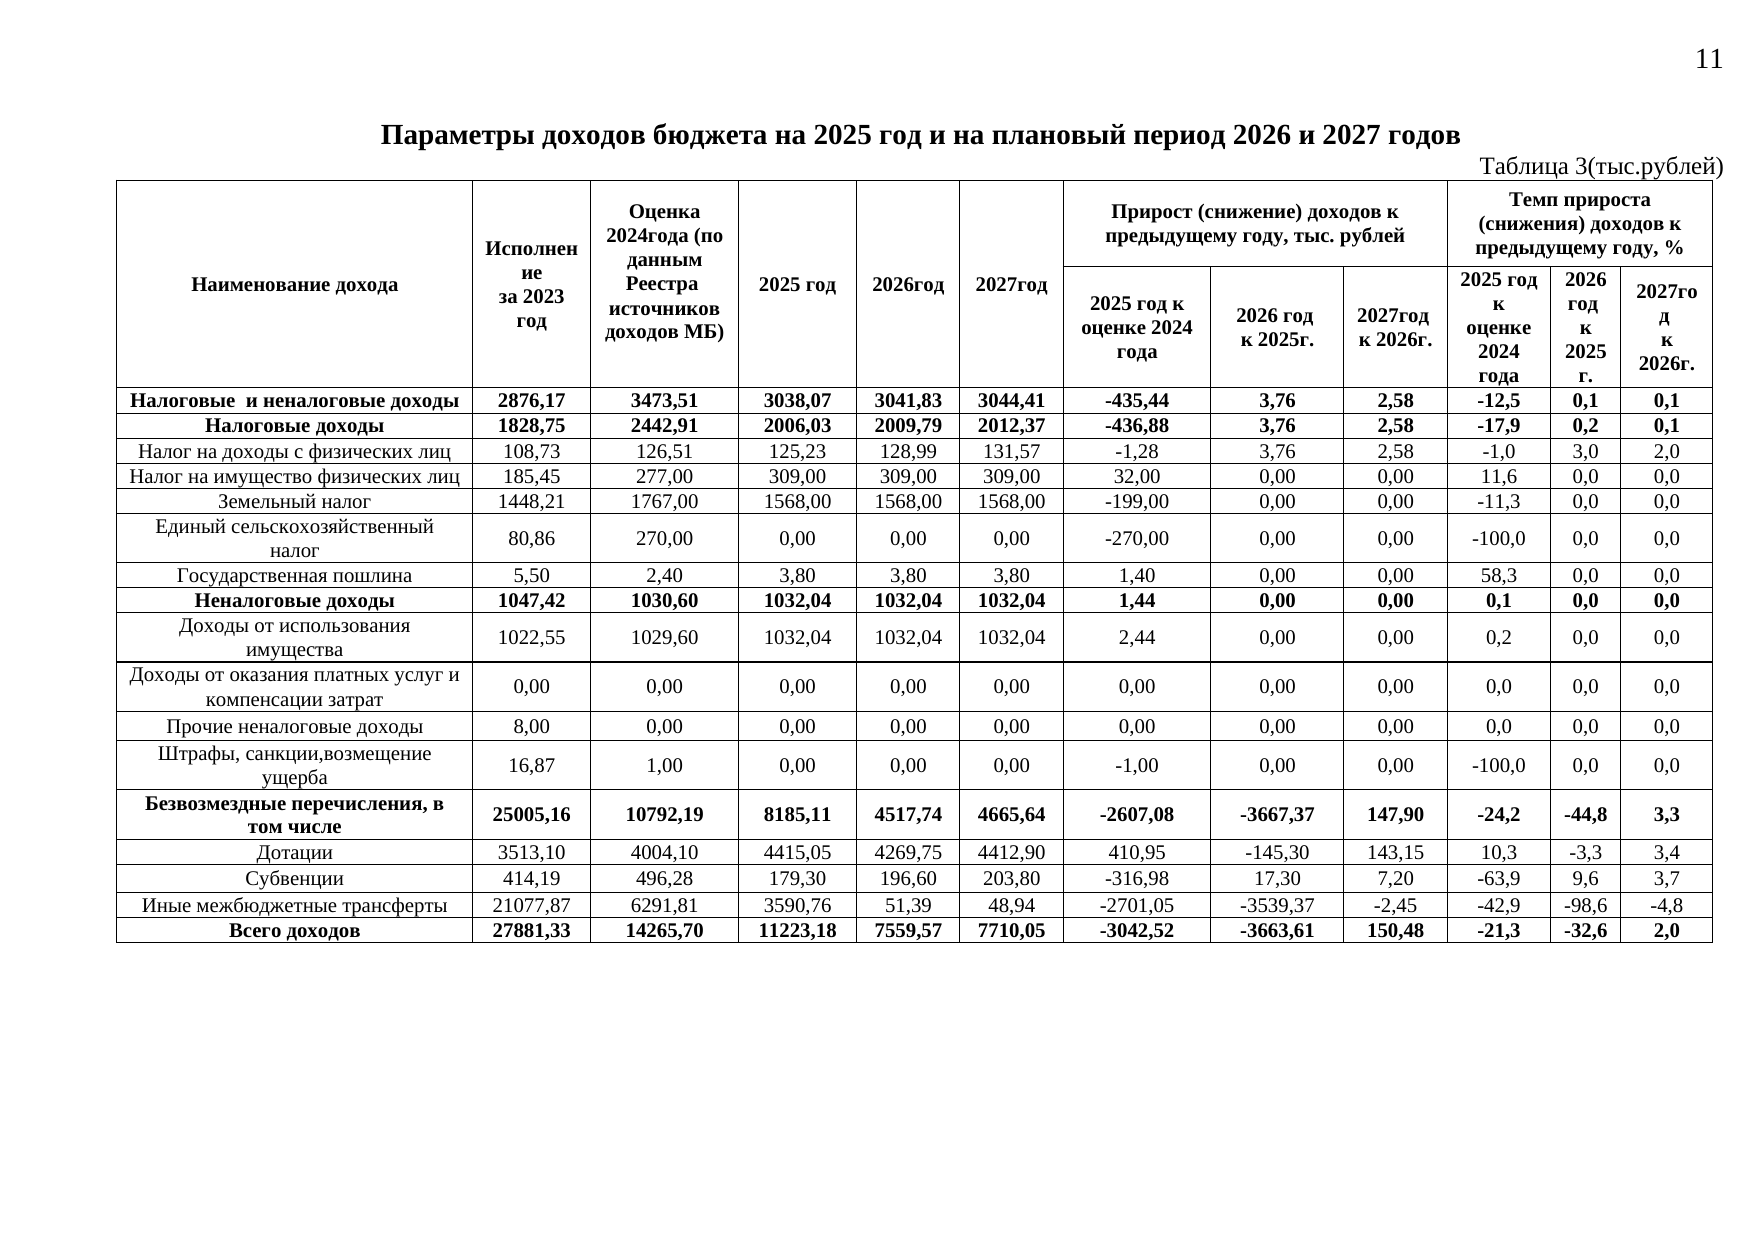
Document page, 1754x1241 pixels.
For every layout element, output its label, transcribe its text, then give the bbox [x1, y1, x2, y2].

table_cell 0,00 [960, 514, 1063, 562]
table_cell -24,2 [1448, 790, 1550, 838]
table_cell 185,45 [473, 464, 590, 488]
table_cell 0,00 [1344, 489, 1447, 513]
table_cell 4412,90 [960, 840, 1063, 864]
table_cell 0,0 [1551, 588, 1620, 612]
table_cell 0,00 [1211, 663, 1343, 711]
table_cell 2009,79 [857, 414, 959, 437]
table_cell 277,00 [591, 464, 738, 488]
table_cell Всего доходов [117, 918, 472, 942]
table_cell 0,00 [960, 663, 1063, 711]
table_cell -1,0 [1448, 439, 1550, 463]
table_cell 126,51 [591, 439, 738, 463]
table_cell 3,80 [739, 563, 856, 587]
table_cell 0,00 [739, 514, 856, 562]
table_cell 1032,04 [857, 613, 959, 661]
table_cell 27881,33 [473, 918, 590, 942]
table_cell 1032,04 [739, 613, 856, 661]
text Параметры доходов бюджета на 2025 год и на плановый период 2026 и 2027 годов [118, 117, 1724, 151]
table_cell Государственная пошлина [117, 563, 472, 587]
table_cell 309,00 [739, 464, 856, 488]
table_cell -44,8 [1551, 790, 1620, 838]
table_cell 147,90 [1344, 790, 1447, 838]
table_cell -1,00 [1064, 741, 1210, 789]
table_cell 0,0 [1621, 712, 1712, 740]
table_cell 3,76 [1211, 388, 1343, 412]
table_cell 1032,04 [857, 588, 959, 612]
table_cell -11,3 [1448, 489, 1550, 513]
table_cell 179,30 [739, 865, 856, 892]
table_cell 1,40 [1064, 563, 1210, 587]
table_cell -63,9 [1448, 865, 1550, 892]
table_cell -98,6 [1551, 893, 1620, 917]
table_cell 1,44 [1064, 588, 1210, 612]
table_cell 3,0 [1551, 439, 1620, 463]
table_cell 131,57 [960, 439, 1063, 463]
table_cell -2607,08 [1064, 790, 1210, 838]
table_cell 0,0 [1551, 663, 1620, 711]
table_cell -42,9 [1448, 893, 1550, 917]
table_cell -3667,37 [1211, 790, 1343, 838]
table_cell -2,45 [1344, 893, 1447, 917]
table_cell 3,4 [1621, 840, 1712, 864]
table_cell 2,58 [1344, 414, 1447, 437]
table_cell 3,76 [1211, 439, 1343, 463]
table_cell 0,0 [1551, 464, 1620, 488]
table_cell 0,00 [960, 741, 1063, 789]
table_cell 0,00 [591, 663, 738, 711]
text Таблица 3(тыс.рублей) [118, 151, 1724, 179]
table_cell 3,3 [1621, 790, 1712, 838]
table_cell 143,15 [1344, 840, 1447, 864]
table_cell 6291,81 [591, 893, 738, 917]
table_cell 1029,60 [591, 613, 738, 661]
table_cell 0,0 [1621, 741, 1712, 789]
table_cell Налоговые и неналоговые доходы [117, 388, 472, 412]
table_cell 80,86 [473, 514, 590, 562]
table_cell 21077,87 [473, 893, 590, 917]
table_cell 496,28 [591, 865, 738, 892]
table_cell 0,00 [1211, 563, 1343, 587]
table_header Наименование дохода [117, 181, 472, 387]
table_header Оценка 2024года (по данным Реестра источников доходов МБ) [591, 181, 738, 387]
table_cell -2701,05 [1064, 893, 1210, 917]
table_cell 0,0 [1621, 464, 1712, 488]
table_cell Прочие неналоговые доходы [117, 712, 472, 740]
table_cell Неналоговые доходы [117, 588, 472, 612]
table_cell 3044,41 [960, 388, 1063, 412]
table_cell 0,1 [1621, 414, 1712, 437]
table_cell 2006,03 [739, 414, 856, 437]
table_cell Единый сельскохозяйственный налог [117, 514, 472, 562]
table_cell 11223,18 [739, 918, 856, 942]
table_cell 0,00 [857, 741, 959, 789]
table_cell 0,00 [1211, 588, 1343, 612]
table_cell 1032,04 [739, 588, 856, 612]
table_cell -436,88 [1064, 414, 1210, 437]
table_cell 25005,16 [473, 790, 590, 838]
table_cell -145,30 [1211, 840, 1343, 864]
table_cell 4415,05 [739, 840, 856, 864]
table_cell 0,00 [1211, 514, 1343, 562]
table_cell Налоговые доходы [117, 414, 472, 437]
table_cell 0,00 [857, 663, 959, 711]
table_cell -199,00 [1064, 489, 1210, 513]
table_cell 2026 год к 2025г. [1551, 267, 1620, 387]
table_cell 0,00 [1344, 741, 1447, 789]
table_cell 1828,75 [473, 414, 590, 437]
table_cell 7559,57 [857, 918, 959, 942]
table_cell 10792,19 [591, 790, 738, 838]
table_cell 4004,10 [591, 840, 738, 864]
table_cell 8,00 [473, 712, 590, 740]
table_cell 58,3 [1448, 563, 1550, 587]
table_cell 1767,00 [591, 489, 738, 513]
table_cell 0,0 [1621, 489, 1712, 513]
table_cell -435,44 [1064, 388, 1210, 412]
table_cell 48,94 [960, 893, 1063, 917]
table_cell -1,28 [1064, 439, 1210, 463]
table_cell 1022,55 [473, 613, 590, 661]
table_cell 0,0 [1551, 563, 1620, 587]
table_cell 270,00 [591, 514, 738, 562]
table_cell 8185,11 [739, 790, 856, 838]
table_cell Штрафы, санкции,возмещение ущерба [117, 741, 472, 789]
table_cell 2,58 [1344, 439, 1447, 463]
table_cell 410,95 [1064, 840, 1210, 864]
table_cell 2025 год к оценке 2024 года [1448, 267, 1550, 387]
table_cell 0,00 [1211, 613, 1343, 661]
table_cell 0,0 [1621, 514, 1712, 562]
table_cell 0,00 [1064, 663, 1210, 711]
table_cell 2,0 [1621, 439, 1712, 463]
table_cell 309,00 [857, 464, 959, 488]
table_cell 0,00 [1211, 741, 1343, 789]
table_cell Субвенции [117, 865, 472, 892]
table_cell 0,00 [1344, 613, 1447, 661]
table_cell 2027год к 2026г. [1344, 267, 1447, 387]
table_cell 1032,04 [960, 613, 1063, 661]
table_cell 14265,70 [591, 918, 738, 942]
table_cell 4665,64 [960, 790, 1063, 838]
table_cell 0,0 [1448, 663, 1550, 711]
table_cell -3539,37 [1211, 893, 1343, 917]
table_header Прирост (снижение) доходов к предыдущему году, тыс. рублей [1064, 181, 1447, 266]
table_cell 4269,75 [857, 840, 959, 864]
table_cell 4517,74 [857, 790, 959, 838]
table_cell 0,0 [1551, 514, 1620, 562]
table_cell 7710,05 [960, 918, 1063, 942]
table_cell 2026 год к 2025г. [1211, 267, 1343, 387]
table_header Темп прироста (снижения) доходов к предыдущему году, % [1448, 181, 1712, 266]
table_cell 0,00 [1211, 489, 1343, 513]
table_cell -21,3 [1448, 918, 1550, 942]
table_cell -3042,52 [1064, 918, 1210, 942]
table_cell 3041,83 [857, 388, 959, 412]
table_cell 2,40 [591, 563, 738, 587]
table_cell 0,1 [1551, 388, 1620, 412]
table_cell 0,00 [1064, 712, 1210, 740]
table_cell 0,00 [591, 712, 738, 740]
table_cell 1448,21 [473, 489, 590, 513]
table_cell 0,0 [1551, 741, 1620, 789]
table_cell 0,00 [739, 663, 856, 711]
table_cell 0,00 [739, 712, 856, 740]
table_cell -270,00 [1064, 514, 1210, 562]
table_cell 108,73 [473, 439, 590, 463]
table_cell 2027год к 2026г. [1621, 267, 1712, 387]
table_cell 0,2 [1448, 613, 1550, 661]
table_cell 5,50 [473, 563, 590, 587]
table_cell Налог на доходы с физических лиц [117, 439, 472, 463]
table_cell 2,0 [1621, 918, 1712, 942]
table_cell 1030,60 [591, 588, 738, 612]
table_cell Земельный налог [117, 489, 472, 513]
table_cell 0,0 [1551, 489, 1620, 513]
table_cell 309,00 [960, 464, 1063, 488]
table_cell 2,58 [1344, 388, 1447, 412]
table_cell 203,80 [960, 865, 1063, 892]
table_cell 2,44 [1064, 613, 1210, 661]
table_cell -3,3 [1551, 840, 1620, 864]
table_cell 1568,00 [857, 489, 959, 513]
table_header 2027год [960, 181, 1063, 387]
table_cell 0,00 [1344, 663, 1447, 711]
table_cell 1032,04 [960, 588, 1063, 612]
table_cell 0,1 [1621, 388, 1712, 412]
table_cell 0,0 [1551, 712, 1620, 740]
table_cell 0,00 [739, 741, 856, 789]
table_cell 32,00 [1064, 464, 1210, 488]
table_cell 0,00 [1344, 563, 1447, 587]
table_cell 3038,07 [739, 388, 856, 412]
table_cell Иные межбюджетные трансферты [117, 893, 472, 917]
table_cell -12,5 [1448, 388, 1550, 412]
table_header 2026год [857, 181, 959, 387]
table_cell 16,87 [473, 741, 590, 789]
table_cell 3,80 [857, 563, 959, 587]
table_cell 2012,37 [960, 414, 1063, 437]
table_cell 0,0 [1621, 613, 1712, 661]
table_cell 3473,51 [591, 388, 738, 412]
table_cell Доходы от оказания платных услуг и компенсации затрат [117, 663, 472, 711]
table_cell -100,0 [1448, 514, 1550, 562]
table_cell Безвозмездные перечисления, в том числе [117, 790, 472, 838]
table_cell 1568,00 [739, 489, 856, 513]
table_cell 196,60 [857, 865, 959, 892]
table_cell 0,00 [1211, 464, 1343, 488]
table_cell 0,00 [857, 712, 959, 740]
table_cell Налог на имущество физических лиц [117, 464, 472, 488]
table_cell -32,6 [1551, 918, 1620, 942]
table_cell -17,9 [1448, 414, 1550, 437]
table_cell 150,48 [1344, 918, 1447, 942]
table_cell Дотации [117, 840, 472, 864]
table_cell 0,00 [1344, 588, 1447, 612]
table_cell 125,23 [739, 439, 856, 463]
table_cell -3663,61 [1211, 918, 1343, 942]
table_cell 0,00 [473, 663, 590, 711]
table_cell 3,76 [1211, 414, 1343, 437]
table_cell 7,20 [1344, 865, 1447, 892]
table_cell 3513,10 [473, 840, 590, 864]
table_cell 10,3 [1448, 840, 1550, 864]
table_cell 0,1 [1448, 588, 1550, 612]
table_cell 414,19 [473, 865, 590, 892]
table_cell 51,39 [857, 893, 959, 917]
table_cell 0,0 [1621, 563, 1712, 587]
table_cell 2876,17 [473, 388, 590, 412]
table_cell 0,0 [1448, 712, 1550, 740]
table_cell 0,0 [1621, 663, 1712, 711]
table_cell 3,80 [960, 563, 1063, 587]
table_cell 3,7 [1621, 865, 1712, 892]
table_cell 2025 год к оценке 2024 года [1064, 267, 1210, 387]
table_cell 2442,91 [591, 414, 738, 437]
table_cell 0,00 [960, 712, 1063, 740]
table_header 2025 год [739, 181, 856, 387]
table_cell Доходы от использования имущества [117, 613, 472, 661]
table_cell 128,99 [857, 439, 959, 463]
table_cell 0,00 [857, 514, 959, 562]
table_cell 17,30 [1211, 865, 1343, 892]
table_cell -316,98 [1064, 865, 1210, 892]
table_cell 9,6 [1551, 865, 1620, 892]
table_header Исполнение за 2023 год [473, 181, 590, 387]
table_cell -100,0 [1448, 741, 1550, 789]
table_cell 0,00 [1211, 712, 1343, 740]
table_cell -4,8 [1621, 893, 1712, 917]
table_cell 0,00 [1344, 712, 1447, 740]
table_cell 0,00 [1344, 464, 1447, 488]
table_cell 0,0 [1551, 613, 1620, 661]
table_cell 0,0 [1621, 588, 1712, 612]
table_cell 0,00 [1344, 514, 1447, 562]
table_cell 1,00 [591, 741, 738, 789]
table_cell 1047,42 [473, 588, 590, 612]
table_cell 0,2 [1551, 414, 1620, 437]
table_cell 11,6 [1448, 464, 1550, 488]
table_cell 1568,00 [960, 489, 1063, 513]
table_cell 3590,76 [739, 893, 856, 917]
